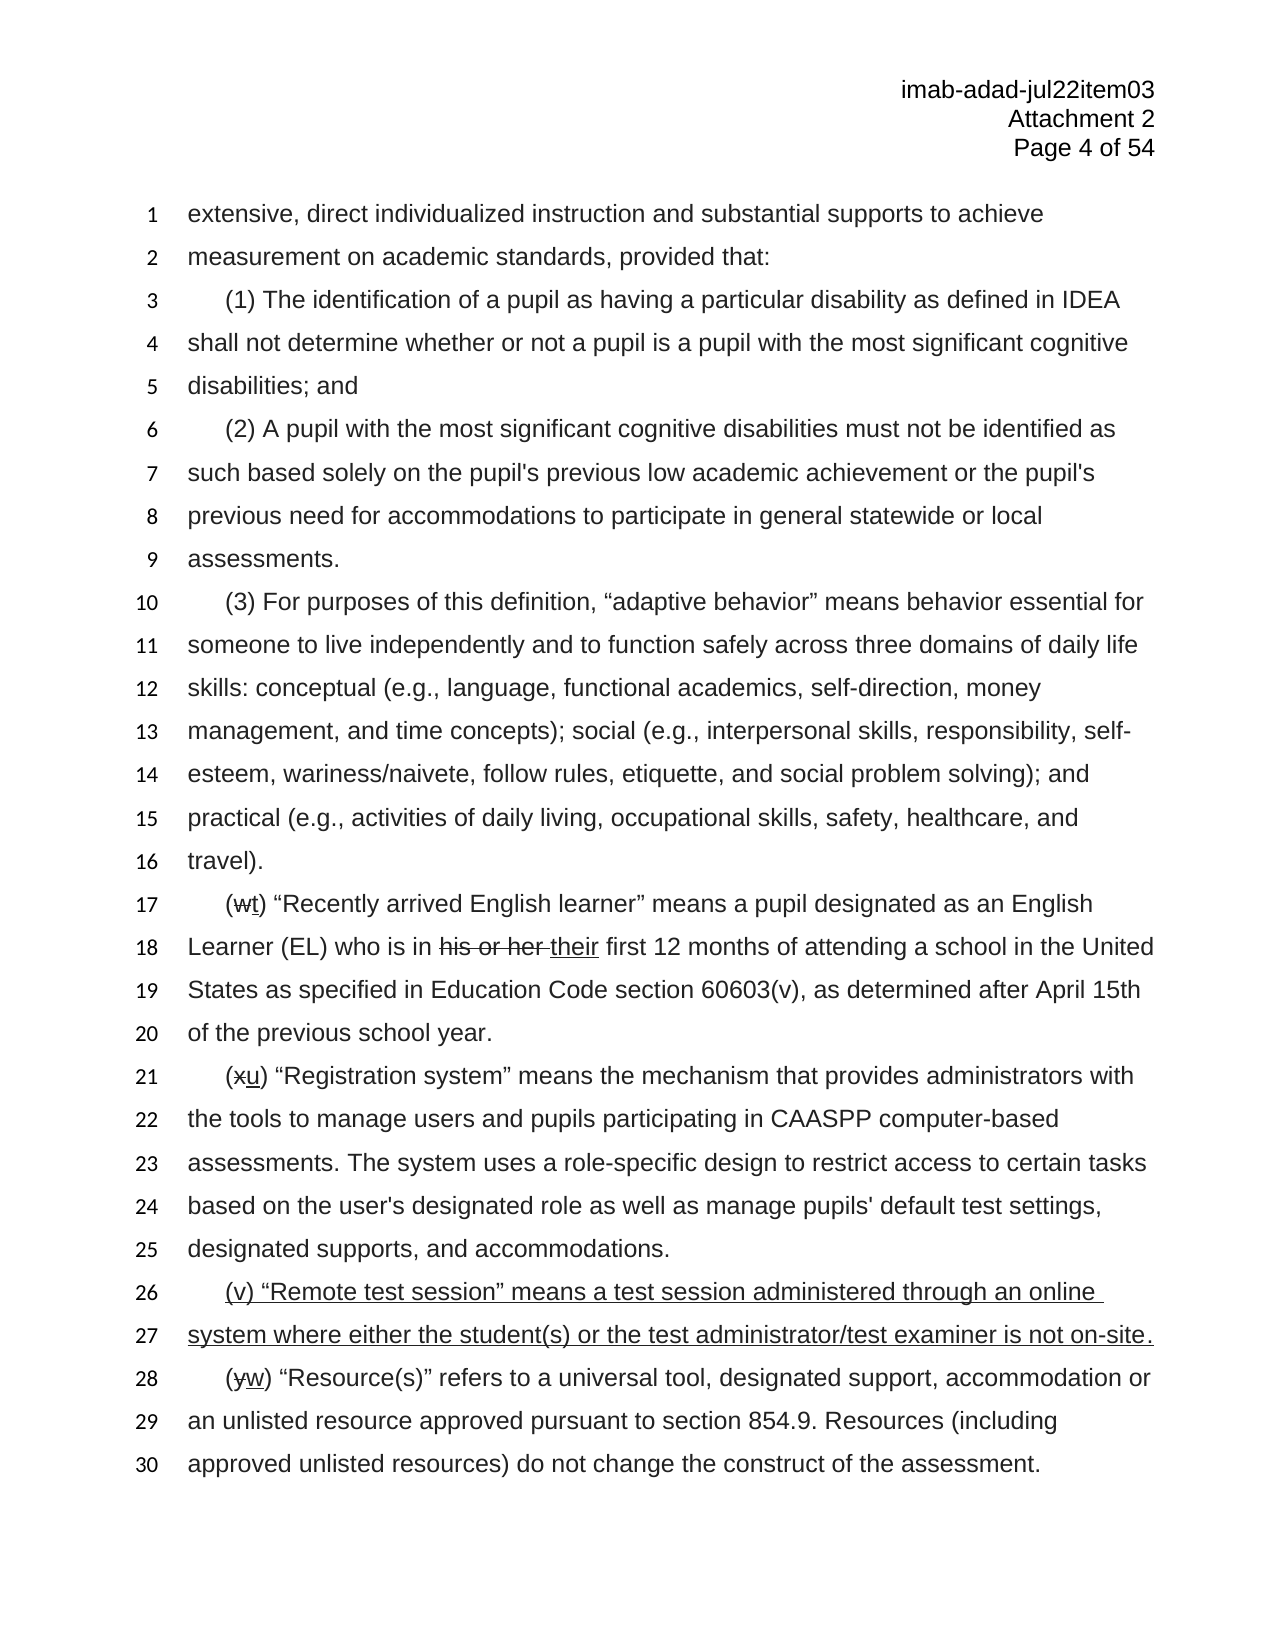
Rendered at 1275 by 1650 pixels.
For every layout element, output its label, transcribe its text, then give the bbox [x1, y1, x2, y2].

text (wt) “Recently arrived English learner” means a pupil designated as an English Learner (EL) who is in his or her their first 12 months of attending a school in the United States as specified in Education Code section 60603(v), as determined after April 15th of the previous school year. [187, 889, 1155, 1047]
text (1) The identification of a pupil as having a particular disability as defined in IDEA shall not determine whether or not a pupil is a pupil with the most significant cognitive disabilities; and [187, 285, 1155, 400]
text (yw) “Resource(s)” refers to a universal tool, designated support, accommodation or an unlisted resource approved pursuant to section 854.9. Resources (including approved unlisted resources) do not change the construct of the assessment. [187, 1363, 1155, 1478]
text (v) “Remote test session” means a test session administered through an online system where either the student(s) or the test administrator/test examiner is not on-site. [187, 1277, 1155, 1349]
text (xu) “Registration system” means the mechanism that provides administrators with the tools to manage users and pupils participating in CAASPP computer-based assessments. The system uses a role-specific design to restrict access to certain tasks based on the user's designated role as well as manage pupils' default test settings, designated supports, and accommodations. [187, 1061, 1155, 1262]
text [187, 199, 1155, 271]
text (3) For purposes of this definition, “adaptive behavior” means behavior essential for someone to live independently and to function safely across three domains of daily life skills: conceptual (e.g., language, functional academics, self-direction, money management, and time concepts); social (e.g., interpersonal skills, responsibility, self-esteem, wariness/naivete, follow rules, etiquette, and social problem solving); and practical (e.g., activities of daily living, occupational skills, safety, healthcare, and travel). [187, 587, 1155, 874]
text (2) A pupil with the most significant cognitive disabilities must not be identified as such based solely on the pupil's previous low academic achievement or the pupil's previous need for accommodations to participate in general statewide or local assessments. [187, 414, 1155, 572]
